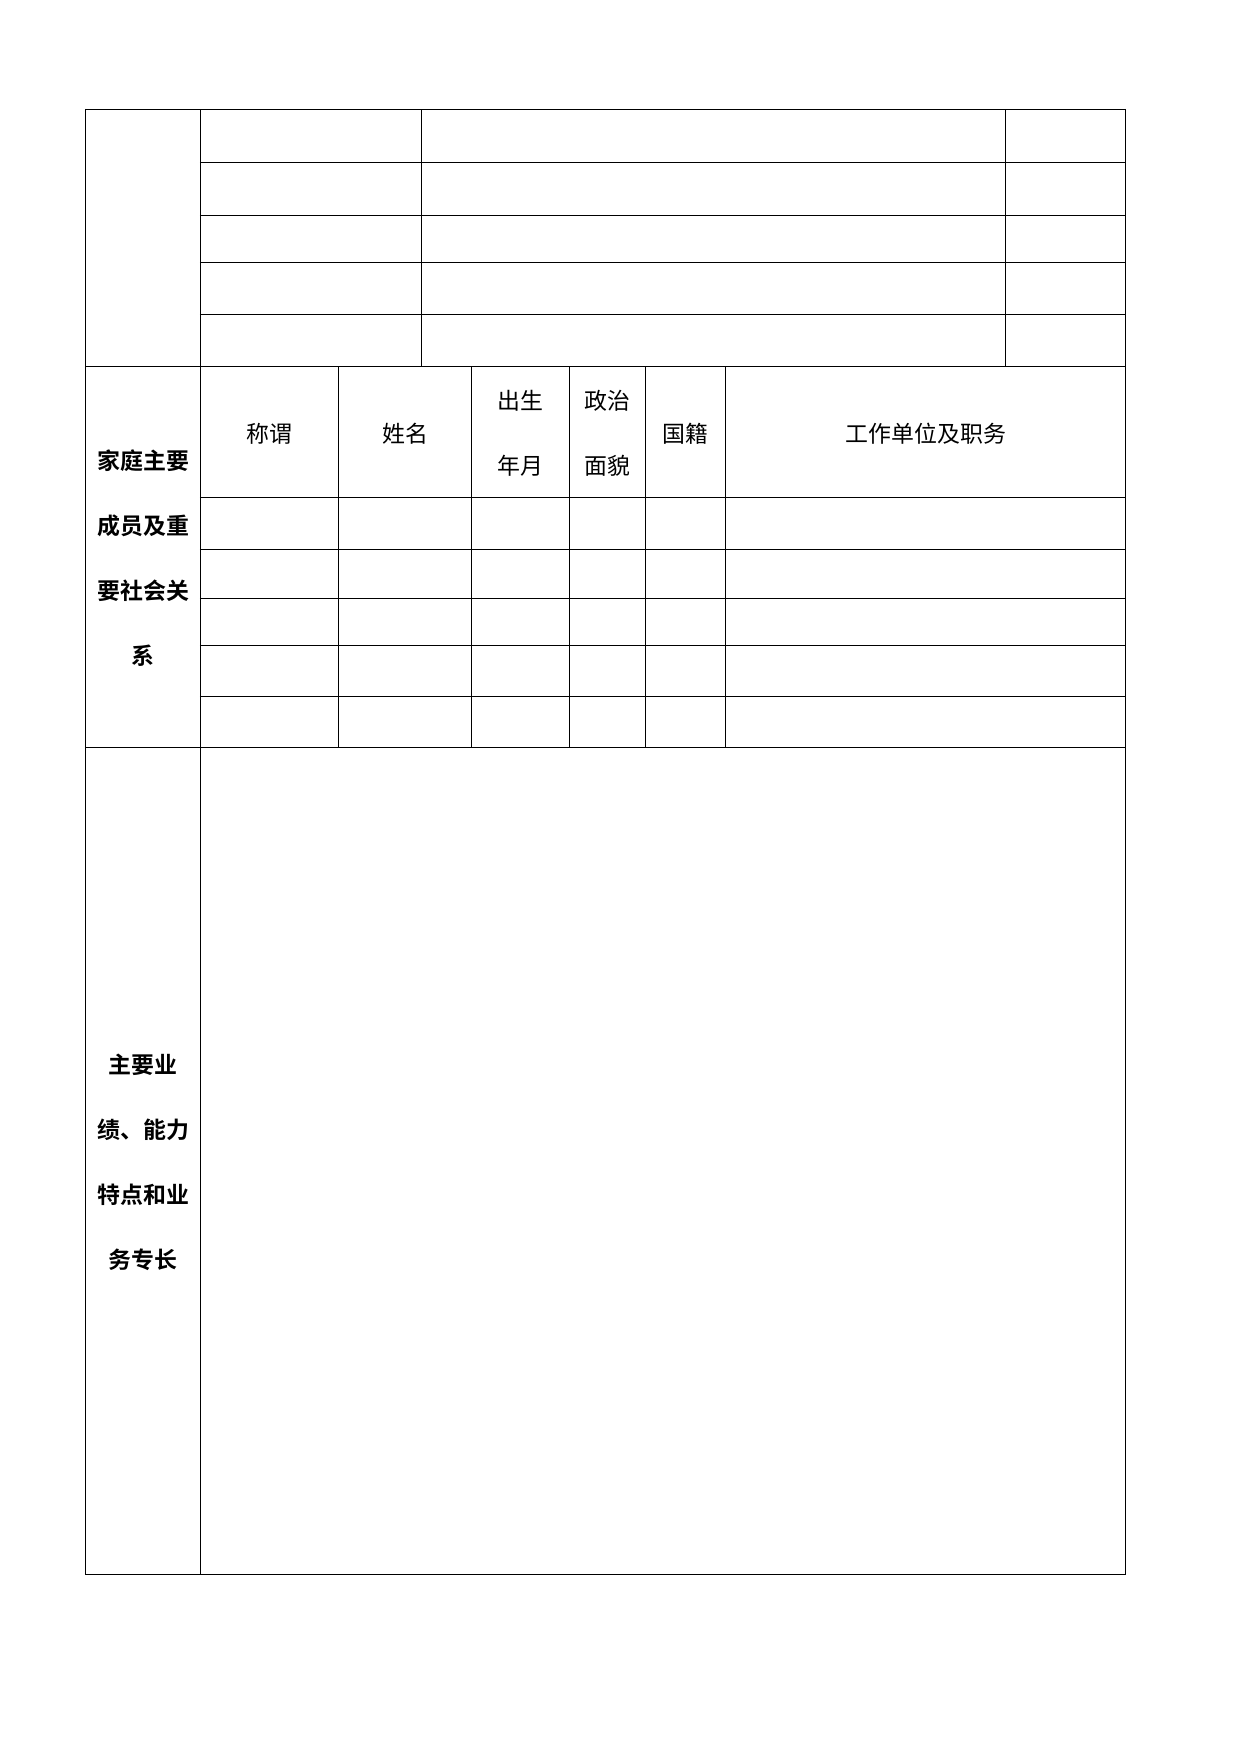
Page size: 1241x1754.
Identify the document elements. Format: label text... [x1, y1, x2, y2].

table_cell [201, 550, 338, 598]
table_cell [339, 498, 471, 548]
table_cell [339, 550, 471, 598]
table_cell 主要业绩、能力特点和业务专长 [86, 748, 200, 1574]
table_cell [570, 498, 645, 548]
table_cell [726, 550, 1125, 598]
table_cell 工作单位及职务 [726, 367, 1125, 497]
table_cell [1006, 110, 1125, 162]
table_cell [339, 646, 471, 696]
table_cell 政治面貌 [570, 367, 645, 497]
table_cell [570, 697, 645, 747]
table_cell [201, 599, 338, 645]
table_cell [422, 315, 1005, 366]
table_cell [570, 550, 645, 598]
table_cell [1006, 216, 1125, 262]
table_cell [570, 599, 645, 645]
table_cell 家庭主要成员及重要社会关系 [86, 367, 200, 747]
table_cell [472, 599, 569, 645]
table_cell 国籍 [646, 367, 725, 497]
table_cell [726, 498, 1125, 548]
table_cell [1006, 315, 1125, 366]
table_cell [201, 263, 421, 314]
table_cell [201, 748, 1125, 1574]
table_cell [201, 163, 421, 215]
table_cell [201, 697, 338, 747]
table_cell [472, 646, 569, 696]
table_cell [726, 599, 1125, 645]
table_cell [472, 550, 569, 598]
table_cell [201, 110, 421, 162]
table_cell [1006, 163, 1125, 215]
table_cell [422, 216, 1005, 262]
table_cell [1006, 263, 1125, 314]
table_cell 称谓 [201, 367, 338, 497]
table_cell [646, 697, 725, 747]
table_cell [646, 550, 725, 598]
table_cell [339, 697, 471, 747]
table_cell [646, 599, 725, 645]
table_cell [422, 110, 1005, 162]
table_cell 出生 年月 [472, 367, 569, 497]
table_cell [646, 646, 725, 696]
table_cell [339, 599, 471, 645]
table_cell [472, 498, 569, 548]
table_cell [570, 646, 645, 696]
table_cell 姓名 [339, 367, 471, 497]
table_cell [201, 646, 338, 696]
table_cell [726, 646, 1125, 696]
table_cell [201, 216, 421, 262]
table_cell [201, 498, 338, 548]
table_cell [422, 263, 1005, 314]
table_cell [201, 315, 421, 366]
table_cell [726, 697, 1125, 747]
table_cell [422, 163, 1005, 215]
table_cell [472, 697, 569, 747]
table_cell [646, 498, 725, 548]
